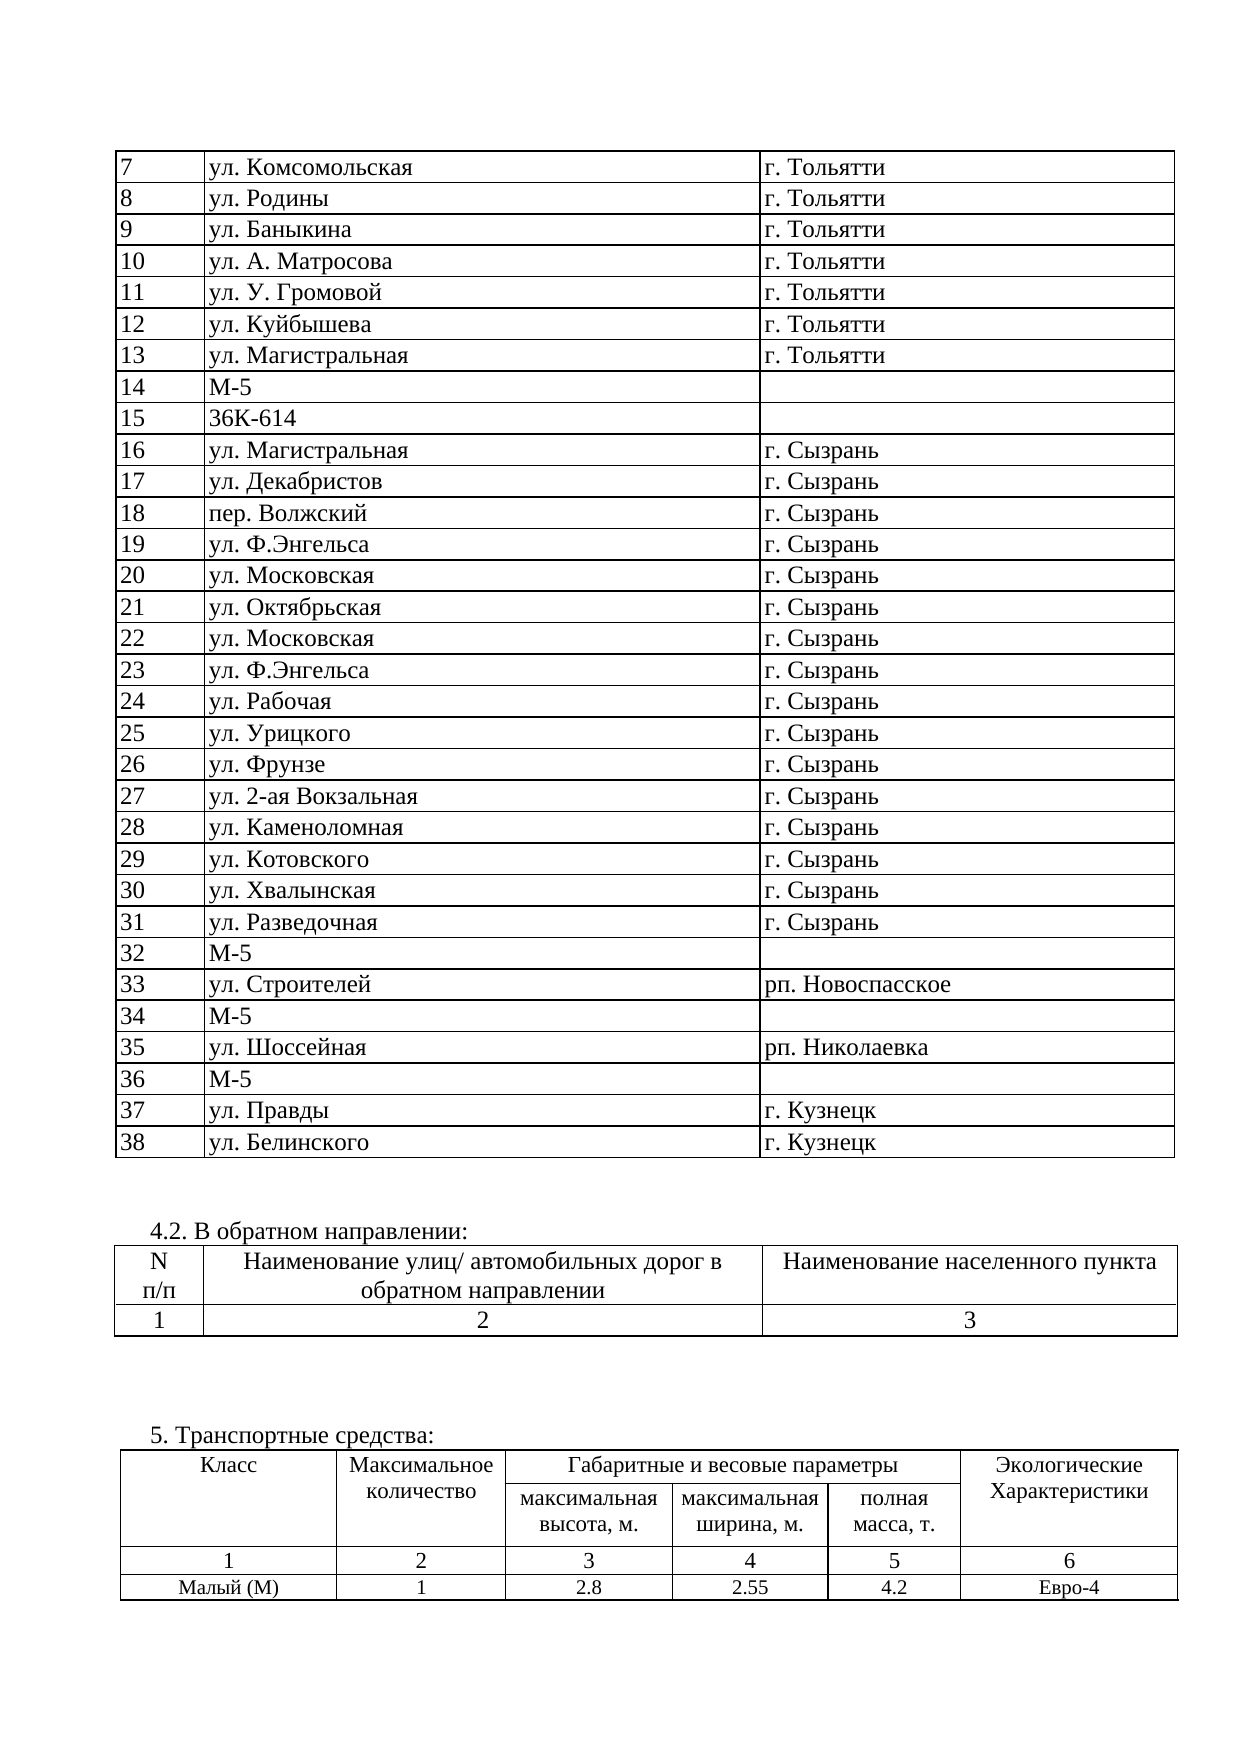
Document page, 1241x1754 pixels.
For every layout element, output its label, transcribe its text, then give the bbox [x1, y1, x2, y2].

table_cell 10 [117, 246, 204, 276]
table_cell ул. Баныкина [205, 215, 759, 244]
table_cell г. Тольятти [761, 340, 1174, 370]
table_cell 1 [115, 1305, 203, 1335]
table_cell 38 [117, 1127, 204, 1157]
table_cell 36К-614 [205, 403, 759, 433]
table_cell [761, 403, 1174, 433]
table_cell 2 [204, 1305, 762, 1335]
table_cell 1 [337, 1575, 505, 1599]
table_cell г. Сызрань [761, 875, 1174, 905]
table_cell 22 [117, 623, 204, 653]
table_cell г. Тольятти [761, 309, 1174, 339]
table_cell г. Сызрань [761, 623, 1174, 653]
table_cell ул. Каменоломная [205, 812, 759, 842]
table_cell 25 [117, 718, 204, 748]
table_cell ул. Шоссейная [205, 1032, 759, 1062]
table_cell [761, 1001, 1174, 1031]
table_cell г. Кузнецк [761, 1127, 1174, 1157]
table_cell 23 [117, 655, 204, 685]
table_cell 9 [117, 215, 204, 244]
table_cell г. Сызрань [761, 686, 1174, 716]
table_cell 35 [117, 1032, 204, 1062]
table_cell 1 [121, 1547, 336, 1574]
table_header Наименование населенного пункта [763, 1246, 1177, 1303]
table_cell г. Сызрань [761, 435, 1174, 464]
table_cell ул. Строителей [205, 970, 759, 999]
table_cell г. Сызрань [761, 655, 1174, 685]
table_cell [761, 1064, 1174, 1094]
table_cell г. Сызрань [761, 498, 1174, 527]
table_cell ул. Комсомольская [205, 152, 759, 181]
table_cell 3 [763, 1304, 1177, 1335]
table_cell г. Тольятти [761, 183, 1174, 213]
table_cell ул. Рабочая [205, 686, 759, 716]
table_cell 11 [117, 277, 204, 307]
table_cell максимальная ширина, м. [673, 1484, 827, 1546]
table_cell 20 [117, 561, 204, 590]
table_cell 19 [117, 529, 204, 559]
table_cell г. Тольятти [761, 246, 1174, 276]
table_cell ул. 2-ая Вокзальная [205, 781, 759, 811]
table_cell г. Тольятти [761, 152, 1174, 181]
table_cell 4.2 [829, 1575, 960, 1599]
table_cell ул. У. Громовой [205, 277, 759, 307]
table_cell ул. Московская [205, 561, 759, 590]
table_cell ул. Магистральная [205, 435, 759, 464]
table_cell 6 [961, 1547, 1177, 1574]
table_cell г. Кузнецк [761, 1095, 1174, 1125]
table_cell полная масса, т. [829, 1484, 960, 1546]
text 4.2. В обратном направлении: [150, 1216, 1090, 1244]
table_cell 33 [117, 970, 204, 999]
table_cell г. Сызрань [761, 844, 1174, 873]
table_cell г. Сызрань [761, 561, 1174, 590]
table_cell 12 [117, 309, 204, 339]
table_cell М-5 [205, 938, 759, 968]
table_cell ул. Правды [205, 1095, 759, 1125]
table_cell 15 [117, 403, 204, 433]
table_cell 21 [117, 592, 204, 622]
table_cell ул. Декабристов [205, 466, 759, 496]
table_cell максимальная высота, м. [506, 1484, 672, 1546]
table_cell рп. Николаевка [761, 1032, 1174, 1062]
table_cell 32 [117, 938, 204, 968]
table_cell 5 [829, 1547, 960, 1574]
text 5. Транспортные средства: [150, 1420, 1090, 1449]
table_cell М-5 [205, 372, 759, 402]
table_cell ул. Магистральная [205, 340, 759, 370]
table_cell 29 [117, 844, 204, 873]
table_cell г. Сызрань [761, 812, 1174, 842]
table_header Максимальное количество [337, 1451, 505, 1546]
table_cell 34 [117, 1001, 204, 1031]
table_cell М-5 [205, 1001, 759, 1031]
table_cell ул. Котовского [205, 844, 759, 873]
table_cell 24 [117, 686, 204, 716]
table_cell 13 [117, 340, 204, 370]
table_cell ул. Хвалынская [205, 875, 759, 905]
table_header Наименование улиц/ автомобильных дорог в обратном направлении [204, 1246, 762, 1303]
table_cell ул. Ф.Энгельса [205, 655, 759, 685]
table_cell г. Тольятти [761, 215, 1174, 244]
table_cell 17 [117, 466, 204, 496]
table_cell 16 [117, 435, 204, 464]
table_cell 31 [117, 907, 204, 936]
table_cell г. Сызрань [761, 749, 1174, 779]
table_header Экологические Характеристики [961, 1451, 1177, 1546]
table_cell 2.8 [506, 1575, 672, 1599]
table_cell 30 [117, 875, 204, 905]
table_cell [761, 938, 1174, 968]
table_cell 8 [117, 183, 204, 213]
table_cell 28 [117, 812, 204, 842]
table_header N п/п [115, 1246, 203, 1303]
table_cell 2 [337, 1547, 505, 1574]
table_cell 4 [673, 1547, 827, 1574]
table_cell ул. Разведочная [205, 907, 759, 936]
table_cell 14 [117, 372, 204, 402]
table_cell ул. Октябрьская [205, 592, 759, 622]
table_cell 37 [117, 1095, 204, 1125]
table_cell 2.55 [673, 1575, 827, 1599]
table_header Габаритные и весовые параметры [506, 1451, 960, 1482]
table_cell ул. Белинского [205, 1127, 759, 1157]
table_cell 18 [117, 498, 204, 527]
table_cell пер. Волжский [205, 498, 759, 527]
table_cell ул. А. Матросова [205, 246, 759, 276]
table_cell г. Сызрань [761, 781, 1174, 811]
table_cell г. Сызрань [761, 907, 1174, 936]
table_cell 3 [506, 1547, 672, 1574]
table_cell М-5 [205, 1064, 759, 1094]
table_cell г. Сызрань [761, 592, 1174, 622]
table_cell ул. Урицкого [205, 718, 759, 748]
table_cell ул. Фрунзе [205, 749, 759, 779]
table_cell г. Сызрань [761, 718, 1174, 748]
table_cell ул. Куйбышева [205, 309, 759, 339]
table_cell Евро-4 [961, 1575, 1177, 1599]
table_cell ул. Московская [205, 623, 759, 653]
table_cell ул. Родины [205, 183, 759, 213]
table_cell г. Сызрань [761, 466, 1174, 496]
table_header Класс [121, 1451, 336, 1546]
table_cell ул. Ф.Энгельса [205, 529, 759, 559]
table_cell 36 [117, 1064, 204, 1094]
table_cell 27 [117, 781, 204, 811]
table_cell 26 [117, 749, 204, 779]
table_cell г. Тольятти [761, 277, 1174, 307]
table_cell рп. Новоспасское [761, 970, 1174, 999]
table_cell [761, 372, 1174, 402]
table_cell г. Сызрань [761, 529, 1174, 559]
table_cell 7 [117, 152, 204, 181]
table_cell Малый (М) [121, 1575, 336, 1599]
